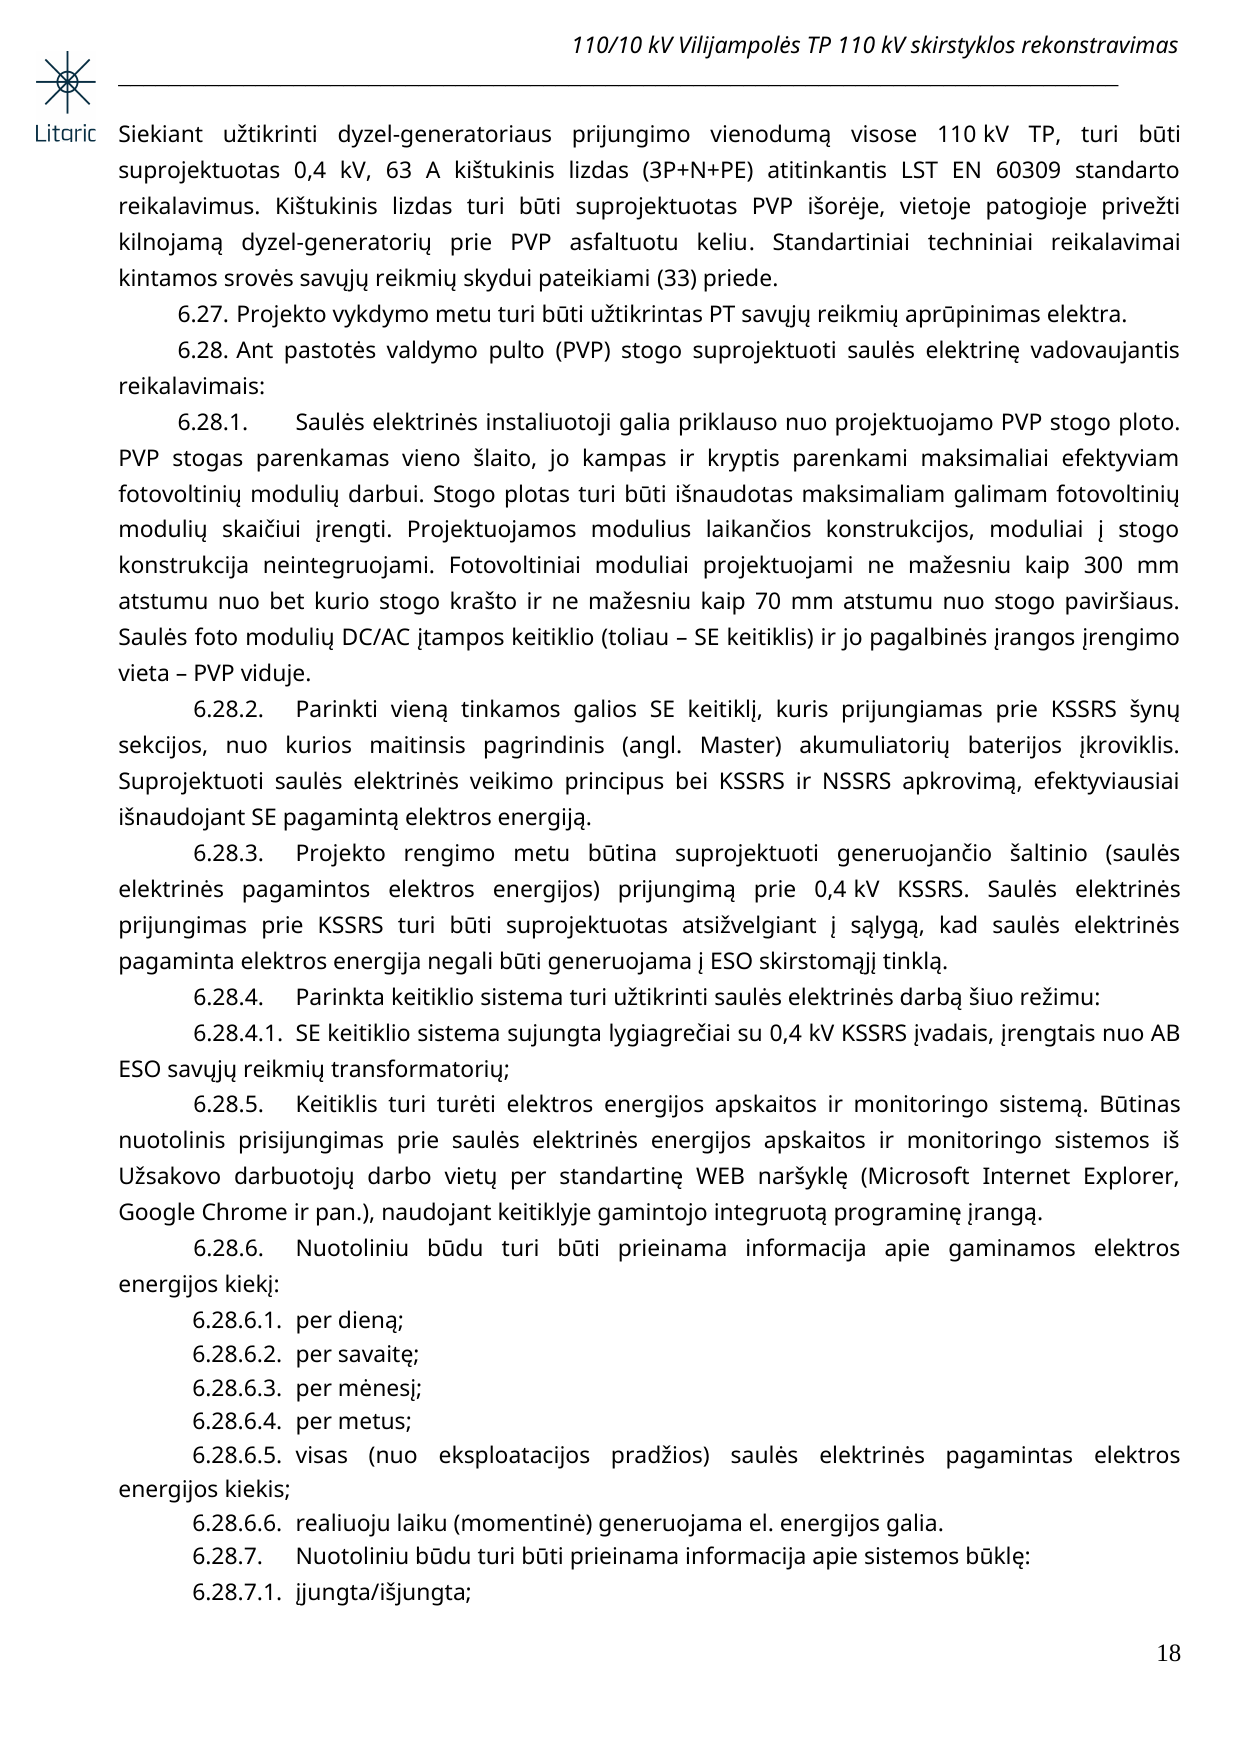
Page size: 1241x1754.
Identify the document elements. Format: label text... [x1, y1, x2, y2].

list Keitiklis turi turėti elektros energijos apskaitos ir monitoringo sistemą. Būtinas nuotolinis prisijungimas prie saulės elektrinės energijos apskaitos ir monitoringo sistemos iš Užsakovo darbuotojų darbo vietų per standartinę WEB naršyklę (Microsoft Internet Explorer, Google Chrome ir pan.), naudojant keitiklyje gamintojo integruotą programinę įrangą. [118, 1088, 1181, 1227]
list per mėnesį; [118, 1372, 1181, 1403]
list įjungta/išjungta; [118, 1576, 1181, 1607]
list Projekto rengimo metu būtina suprojektuoti generuojančio šaltinio (saulės elektrinės pagamintos elektros energijos) prijungimą prie 0,4 kV KSSRS. Saulės elektrinės prijungimas prie KSSRS turi būti suprojektuotas atsižvelgiant į sąlygą, kad saulės elektrinės pagaminta elektros energija negali būti generuojama į ESO skirstomąjį tinklą. [118, 837, 1181, 976]
list Nuotoliniu būdu turi būti prieinama informacija apie sistemos būklę: [118, 1540, 1181, 1572]
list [118, 118, 1181, 293]
list Parinkti vieną tinkamos galios SE keitiklį, kuris prijungiamas prie KSSRS šynų sekcijos, nuo kurios maitinsis pagrindinis (angl. Master) akumuliatorių baterijos įkroviklis. Suprojektuoti saulės elektrinės veikimo principus bei KSSRS ir NSSRS apkrovimą, efektyviausiai išnaudojant SE pagamintą elektros energiją. [118, 693, 1181, 832]
list per metus; [118, 1405, 1181, 1437]
list per savaitę; [118, 1338, 1181, 1369]
list per dieną; [118, 1304, 1181, 1335]
list SE keitiklio sistema sujungta lygiagrečiai su 0,4 kV KSSRS įvadais, įrengtais nuo AB ESO savųjų reikmių transformatorių; [118, 1017, 1181, 1084]
list Saulės elektrinės instaliuotoji galia priklauso nuo projektuojamo PVP stogo ploto. PVP stogas parenkamas vieno šlaito, jo kampas ir kryptis parenkami maksimaliai efektyviam fotovoltinių modulių darbui. Stogo plotas turi būti išnaudotas maksimaliam galimam fotovoltinių modulių skaičiui įrengti. Projektuojamos modulius laikančios konstrukcijos, moduliai į stogo konstrukcija neintegruojami. Fotovoltiniai moduliai projektuojami ne mažesniu kaip 300 mm atstumu nuo bet kurio stogo krašto ir ne mažesniu kaip 70 mm atstumu nuo stogo paviršiaus. Saulės foto modulių DC/AC įtampos keitiklio (toliau – SE keitiklis) ir jo pagalbinės įrangos įrengimo vieta – PVP viduje. [118, 406, 1181, 688]
list realiuoju laiku (momentinė) generuojama el. energijos galia. [118, 1507, 1181, 1538]
list Projekto vykdymo metu turi būti užtikrintas PT savųjų reikmių aprūpinimas elektra. [118, 298, 1181, 329]
list Nuotoliniu būdu turi būti prieinama informacija apie gaminamos elektros energijos kiekį: [118, 1232, 1181, 1299]
list Ant pastotės valdymo pulto (PVP) stogo suprojektuoti saulės elektrinę vadovaujantis reikalavimais: [118, 334, 1181, 401]
picture [36, 51, 96, 142]
list visas (nuo eksploatacijos pradžios) saulės elektrinės pagamintas elektros energijos kiekis; [118, 1439, 1181, 1504]
list Parinkta keitiklio sistema turi užtikrinti saulės elektrinės darbą šiuo režimu: [118, 981, 1181, 1012]
